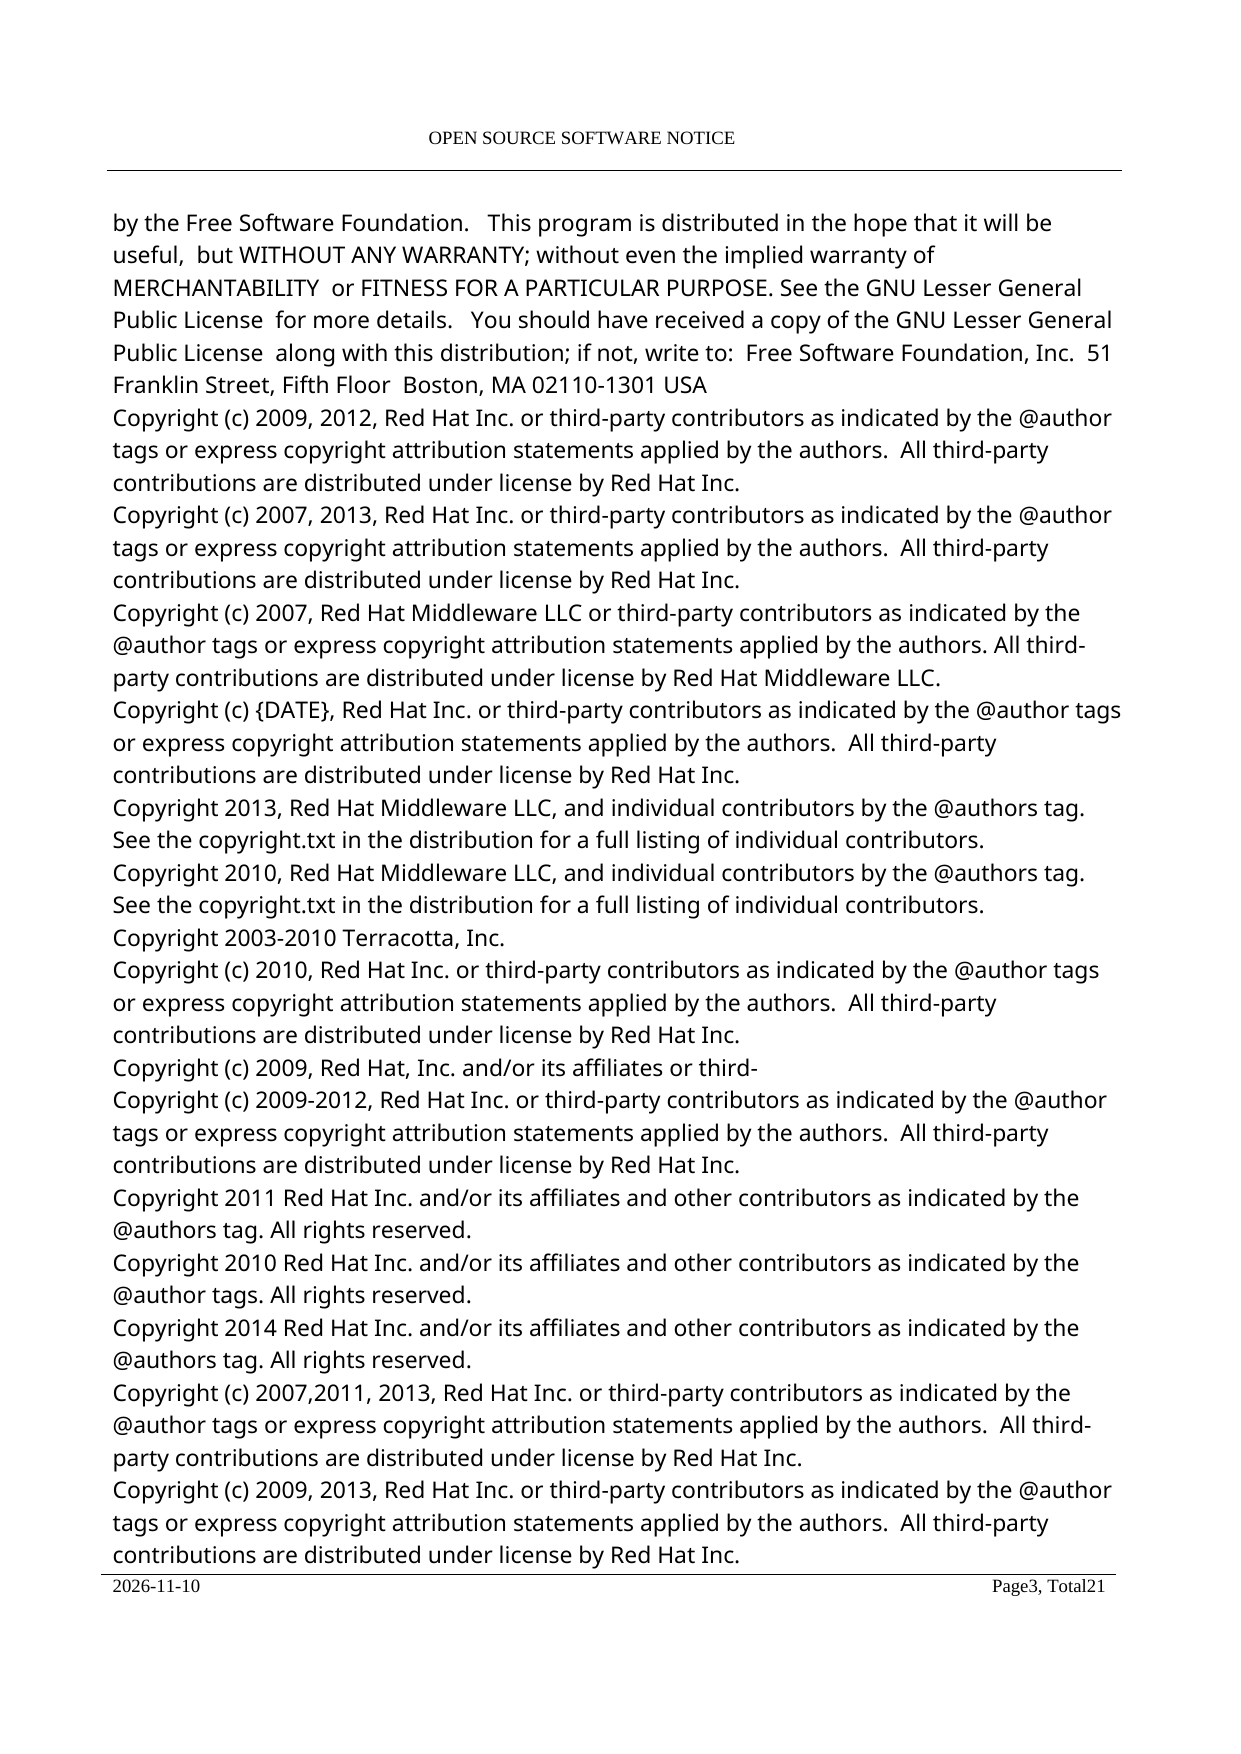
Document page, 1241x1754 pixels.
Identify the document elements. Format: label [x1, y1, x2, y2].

text [112, 206, 1128, 1571]
